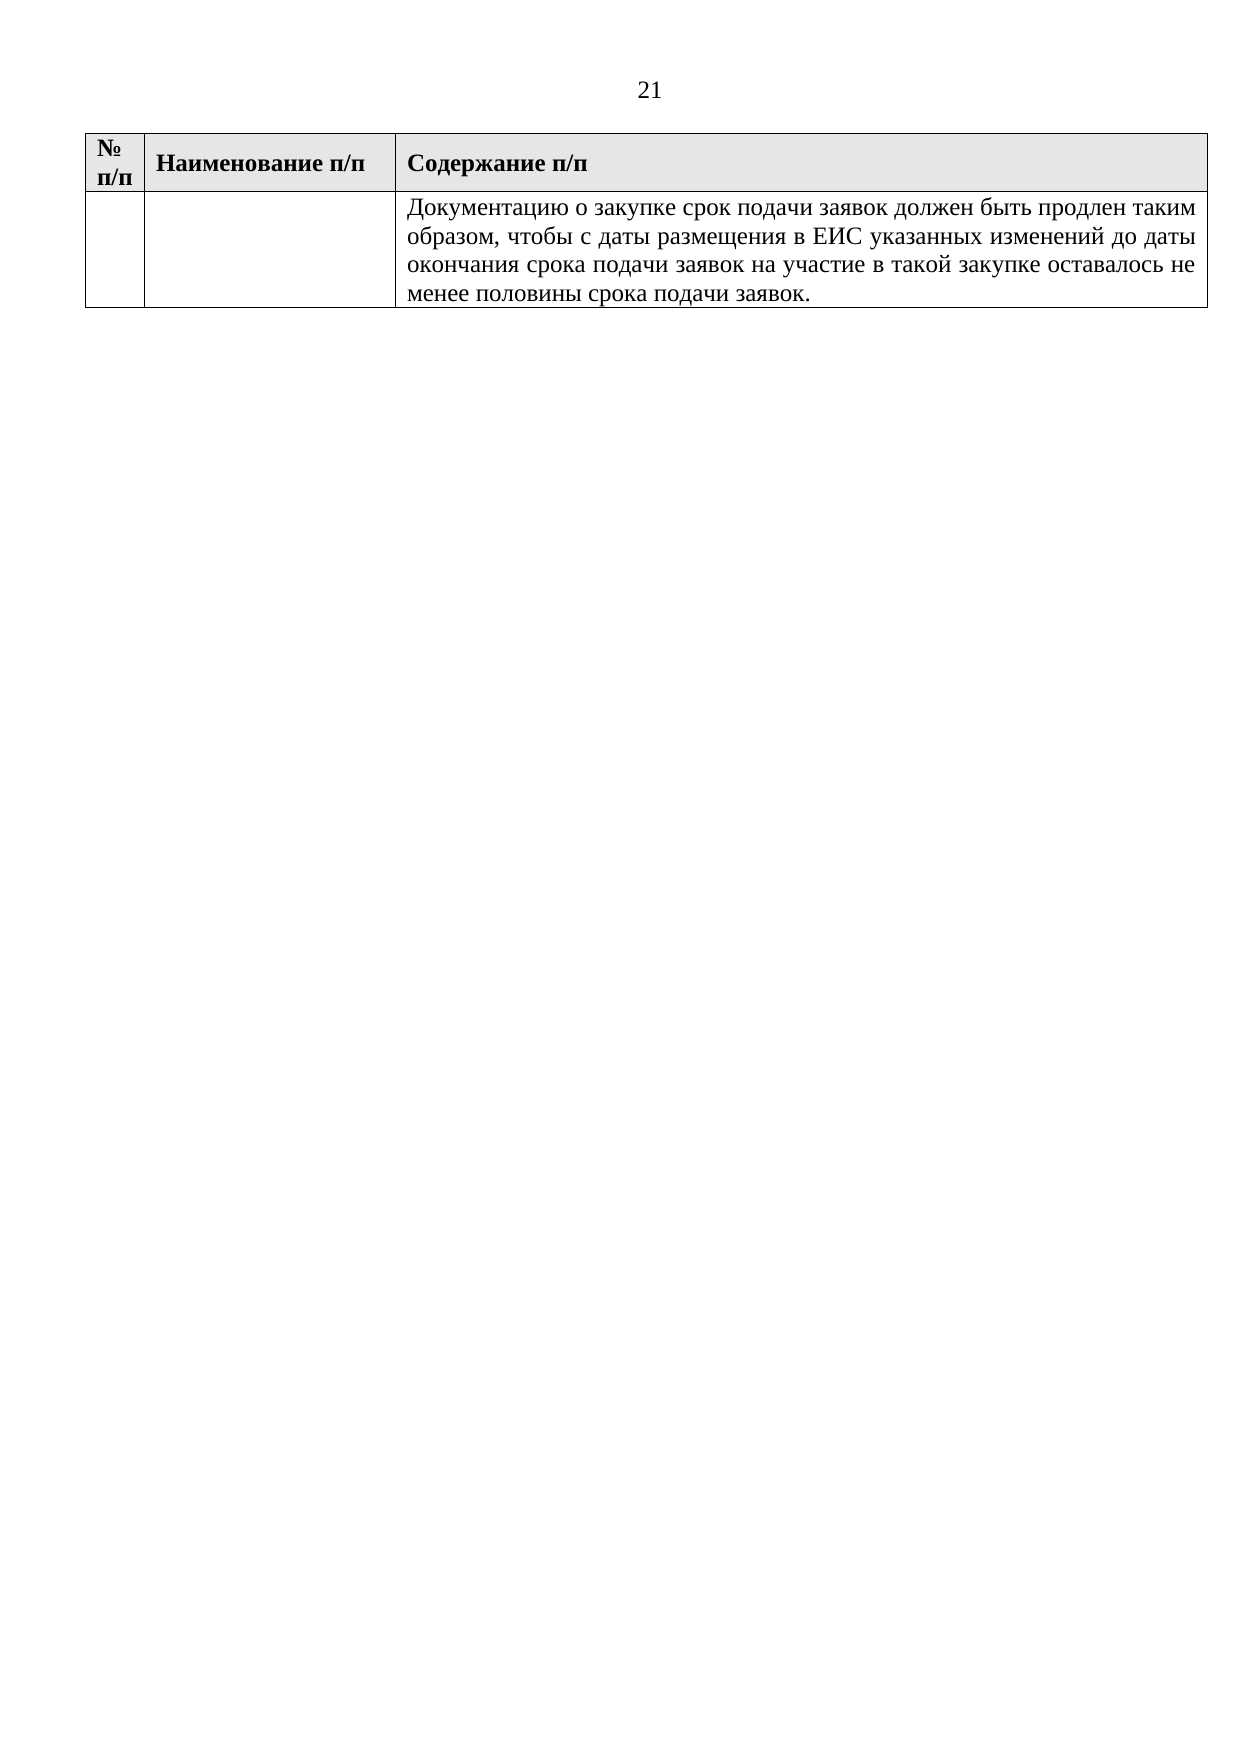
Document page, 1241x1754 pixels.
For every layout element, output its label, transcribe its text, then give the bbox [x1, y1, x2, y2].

table_header Наименование п/п [145, 134, 395, 191]
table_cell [145, 192, 395, 307]
table_cell [86, 192, 144, 307]
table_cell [396, 192, 1207, 307]
table_header № п/п [86, 134, 144, 191]
table_header Содержание п/п [396, 134, 1207, 191]
